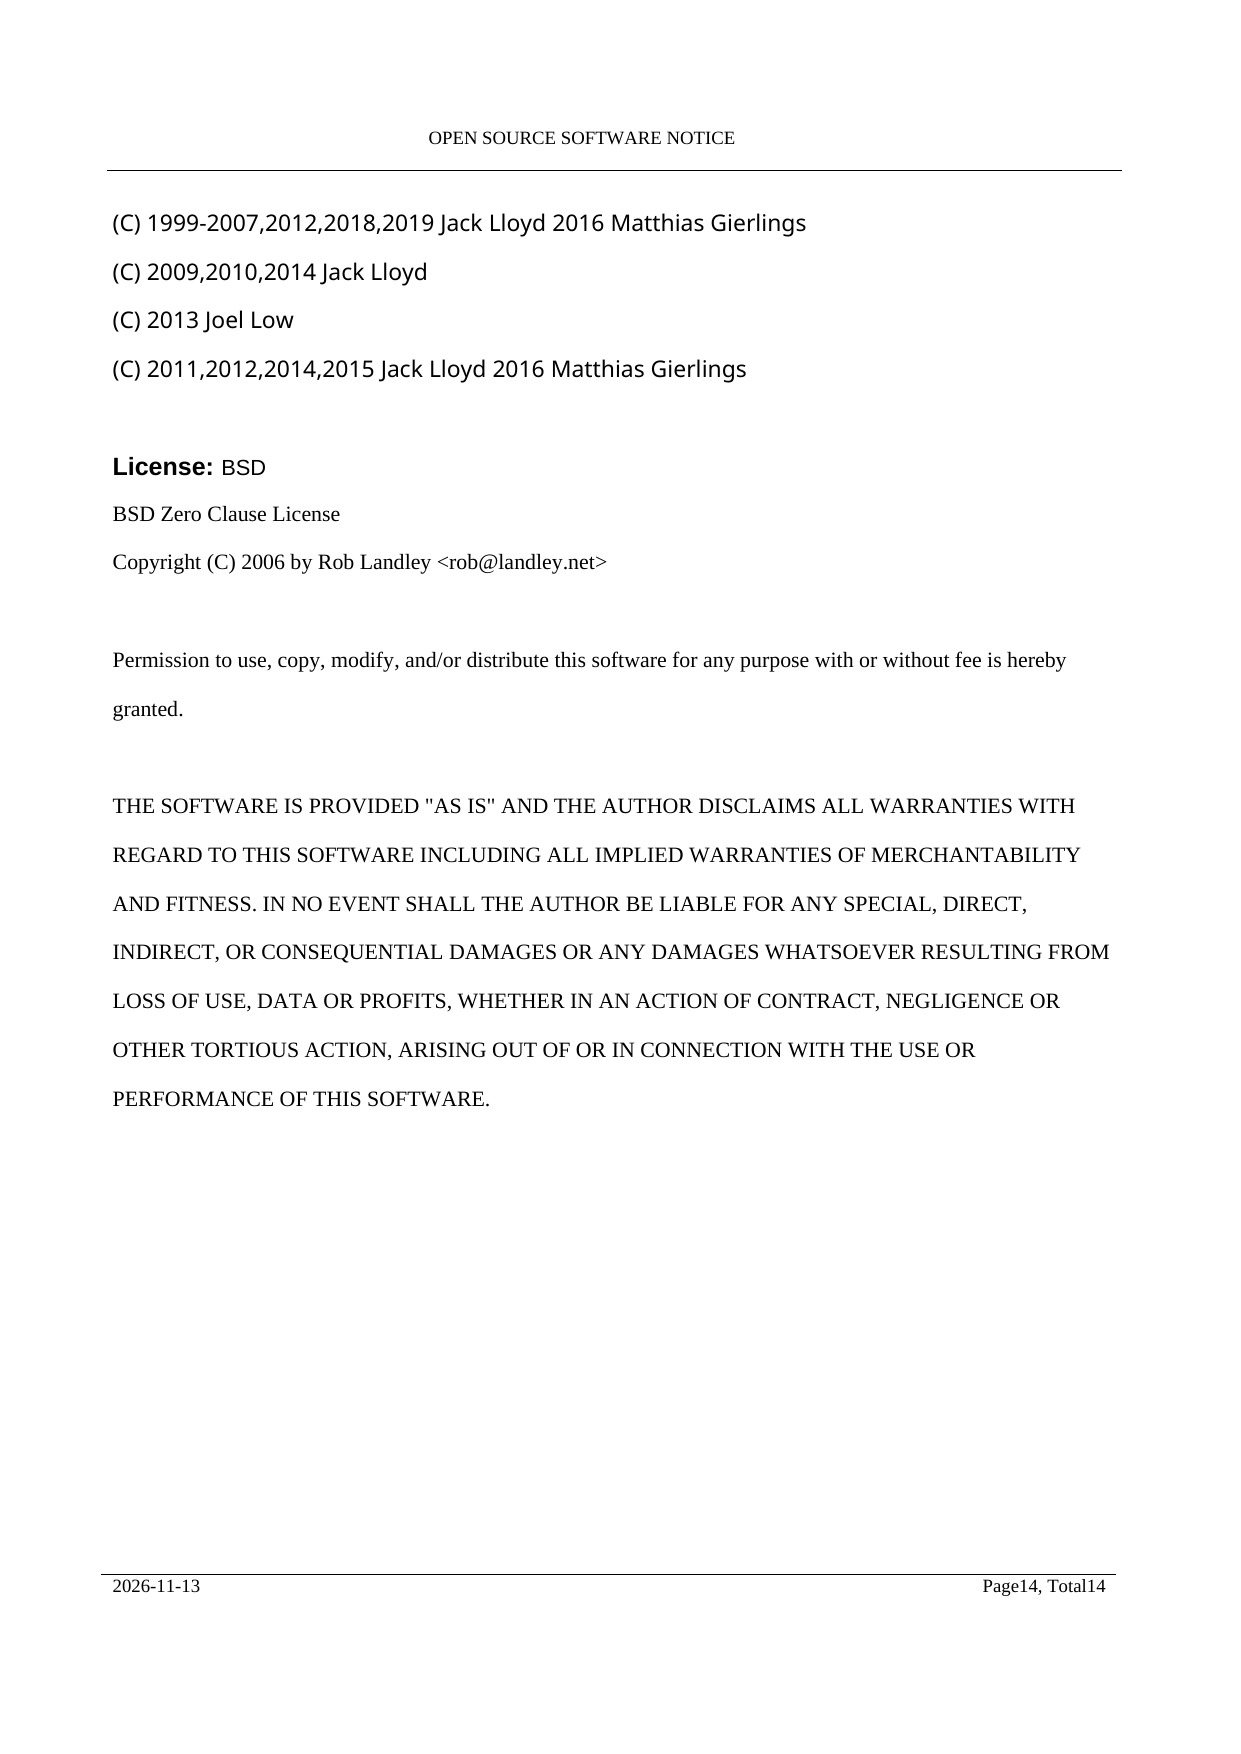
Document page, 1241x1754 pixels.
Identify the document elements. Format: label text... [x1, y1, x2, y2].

text BSD Zero Clause License Copyright (C) 2006 by Rob Landley <rob@landley.net> Permission to use, copy, modify, and/or distribute this software for any purpose with or without fee is hereby granted. THE SOFTWARE IS PROVIDED "AS IS" AND THE AUTHOR DISCLAIMS ALL WARRANTIES WITH REGARD TO THIS SOFTWARE INCLUDING ALL IMPLIED WARRANTIES OF MERCHANTABILITY AND FITNESS. IN NO EVENT SHALL THE AUTHOR BE LIABLE FOR ANY SPECIAL, DIRECT, INDIRECT, OR CONSEQUENTIAL DAMAGES OR ANY DAMAGES WHATSOEVER RESULTING FROM LOSS OF USE, DATA OR PROFITS, WHETHER IN AN ACTION OF CONTRACT, NEGLIGENCE OR OTHER TORTIOUS ACTION, ARISING OUT OF OR IN CONNECTION WITH THE USE OR PERFORMANCE OF THIS SOFTWARE. [112, 497, 1128, 1163]
text License: BSD [112, 450, 1128, 483]
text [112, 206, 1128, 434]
